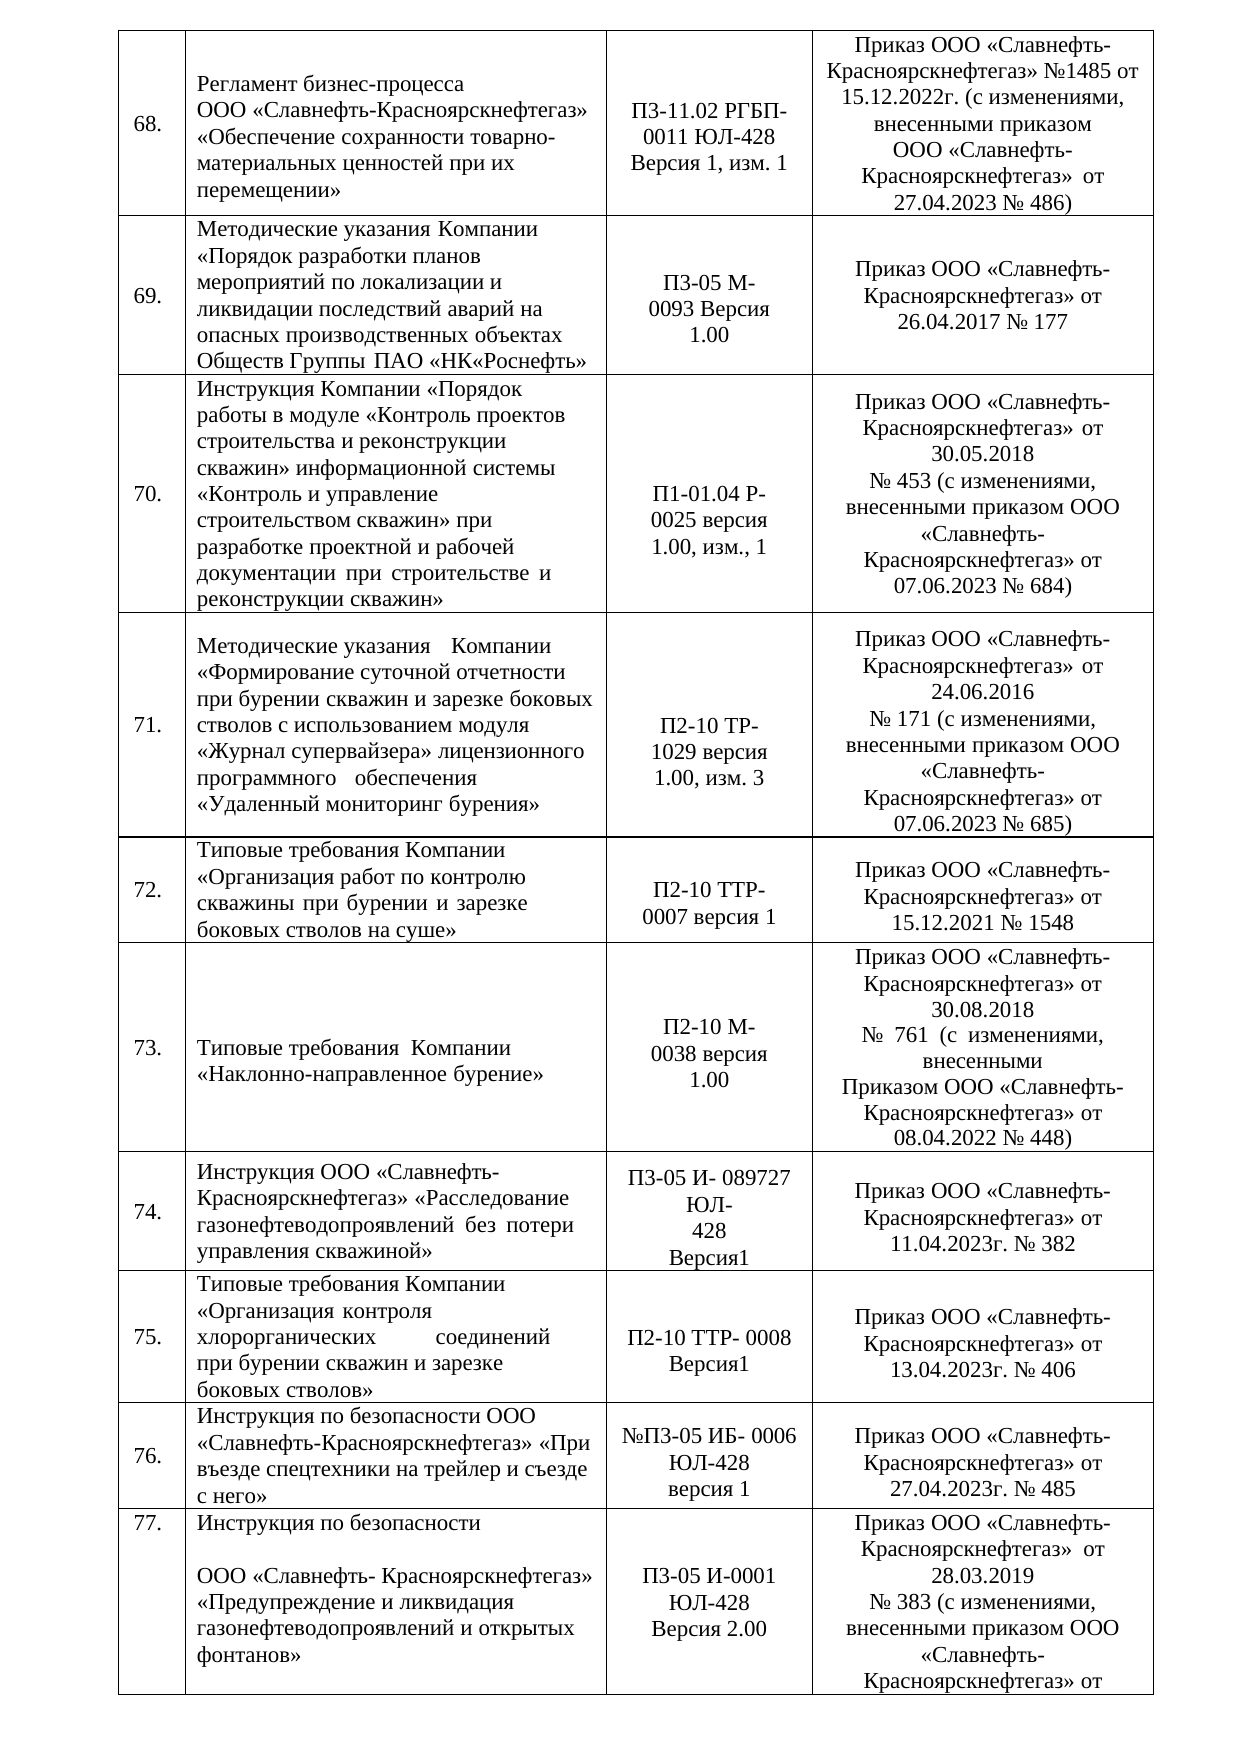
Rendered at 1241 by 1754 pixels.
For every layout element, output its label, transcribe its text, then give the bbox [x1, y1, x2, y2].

table_cell [119, 375, 185, 612]
table_cell [119, 838, 185, 942]
table_cell Приказ ООО «Славнефть- Красноярскнефтегаз» от 27.04.2023г. № 485 [813, 1403, 1153, 1508]
table_cell П2-10 ТТР- 0007 версия 1 [607, 838, 812, 942]
table_cell Типовые требования Компании «Организация контроля хлорорганических соединений при бурении скважин и зарезке боковых стволов» [186, 1271, 606, 1402]
table_cell Приказ ООО «Славнефть- Красноярскнефтегаз» от 13.04.2023г. № 406 [813, 1271, 1153, 1402]
table_cell [119, 613, 185, 836]
table_cell [119, 216, 185, 374]
table_cell Методические указания Компании «Формирование суточной отчетности при бурении скважин и зарезке боковых стволов с использованием модуля «Журнал супервайзера» лицензионного программного обеспечения «Удаленный мониторинг бурения» [186, 613, 606, 836]
table_cell П3-11.02 РГБП-0011 ЮЛ-428 Версия 1, изм. 1 [607, 31, 812, 215]
table_cell Типовые требования Компании «Наклонно-направленное бурение» [186, 943, 606, 1151]
table_cell Методические указания Компании «Порядок разработки планов мероприятий по локализации и ликвидации последствий аварий на опасных производственных объектах Обществ Группы ПАО «НК«Роснефть» [186, 216, 606, 374]
table_cell Регламент бизнес-процесса ООО «Славнефть-Красноярскнефтегаз» «Обеспечение сохранности товарно- материальных ценностей при их перемещении» [186, 31, 606, 215]
table_cell Инструкция по безопасности ООО «Славнефть-Красноярскнефтегаз» «При въезде спецтехники на трейлер и съезде с него» [186, 1403, 606, 1508]
table_cell №П3-05 ИБ- 0006 ЮЛ-428 версия 1 [607, 1403, 812, 1508]
table_cell Приказ ООО «Славнефть- Красноярскнефтегаз» от 11.04.2023г. № 382 [813, 1152, 1153, 1270]
table_cell [119, 1271, 185, 1402]
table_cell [186, 1509, 606, 1693]
table_cell Инструкция Компании «Порядок работы в модуле «Контроль проектов строительства и реконструкции скважин» информационной системы «Контроль и управление строительством скважин» при разработке проектной и рабочей документации при строительстве и реконструкции скважин» [186, 375, 606, 612]
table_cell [813, 1509, 1153, 1693]
table_cell Приказ ООО «Славнефть- Красноярскнефтегаз» от 30.05.2018 № 453 (с изменениями, внесенными приказом ООО «Славнефть- Красноярскнефтегаз» от 07.06.2023 № 684) [813, 375, 1153, 612]
table_cell [119, 31, 185, 215]
table_cell Типовые требования Компании «Организация работ по контролю скважины при бурении и зарезке боковых стволов на суше» [186, 838, 606, 942]
table_cell П2-10 ТР- 1029 версия 1.00, изм. 3 [607, 613, 812, 836]
table_cell П2-10 М- 0038 версия 1.00 [607, 943, 812, 1151]
table_cell Приказ ООО «Славнефть- Красноярскнефтегаз» от 24.06.2016 № 171 (с изменениями, внесенными приказом ООО «Славнефть- Красноярскнефтегаз» от 07.06.2023 № 685) [813, 613, 1153, 836]
table_cell П3-05 И- 089727 ЮЛ- 428 Версия1 [607, 1152, 812, 1270]
table_cell [119, 943, 185, 1151]
table_cell [119, 1509, 185, 1693]
table_cell П3-05 М- 0093 Версия 1.00 [607, 216, 812, 374]
table_cell Приказ ООО «Славнефть- Красноярскнефтегаз» от 30.08.2018 № 761 (с изменениями, внесенными Приказом ООО «Славнефть- Красноярскнефтегаз» от 08.04.2022 № 448) [813, 943, 1153, 1151]
table_cell Приказ ООО «Славнефть- Красноярскнефтегаз» от 15.12.2021 № 1548 [813, 838, 1153, 942]
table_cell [607, 1509, 812, 1693]
table_cell [119, 1403, 185, 1508]
table_cell П1-01.04 Р- 0025 версия 1.00, изм., 1 [607, 375, 812, 612]
table_cell Инструкция ООО «Славнефть- Красноярскнефтегаз» «Расследование газонефтеводопроявлений без потери управления скважиной» [186, 1152, 606, 1270]
table_cell П2-10 ТТР- 0008 Версия1 [607, 1271, 812, 1402]
table_cell Приказ ООО «Славнефть- Красноярскнефтегаз» от 26.04.2017 № 177 [813, 216, 1153, 374]
table_cell [119, 1152, 185, 1270]
table_cell Приказ ООО «Славнефть- Красноярскнефтегаз» №1485 от 15.12.2022г. (с изменениями, внесенными приказом ООО «Славнефть-Красноярскнефтегаз» от 27.04.2023 № 486) [813, 31, 1153, 215]
